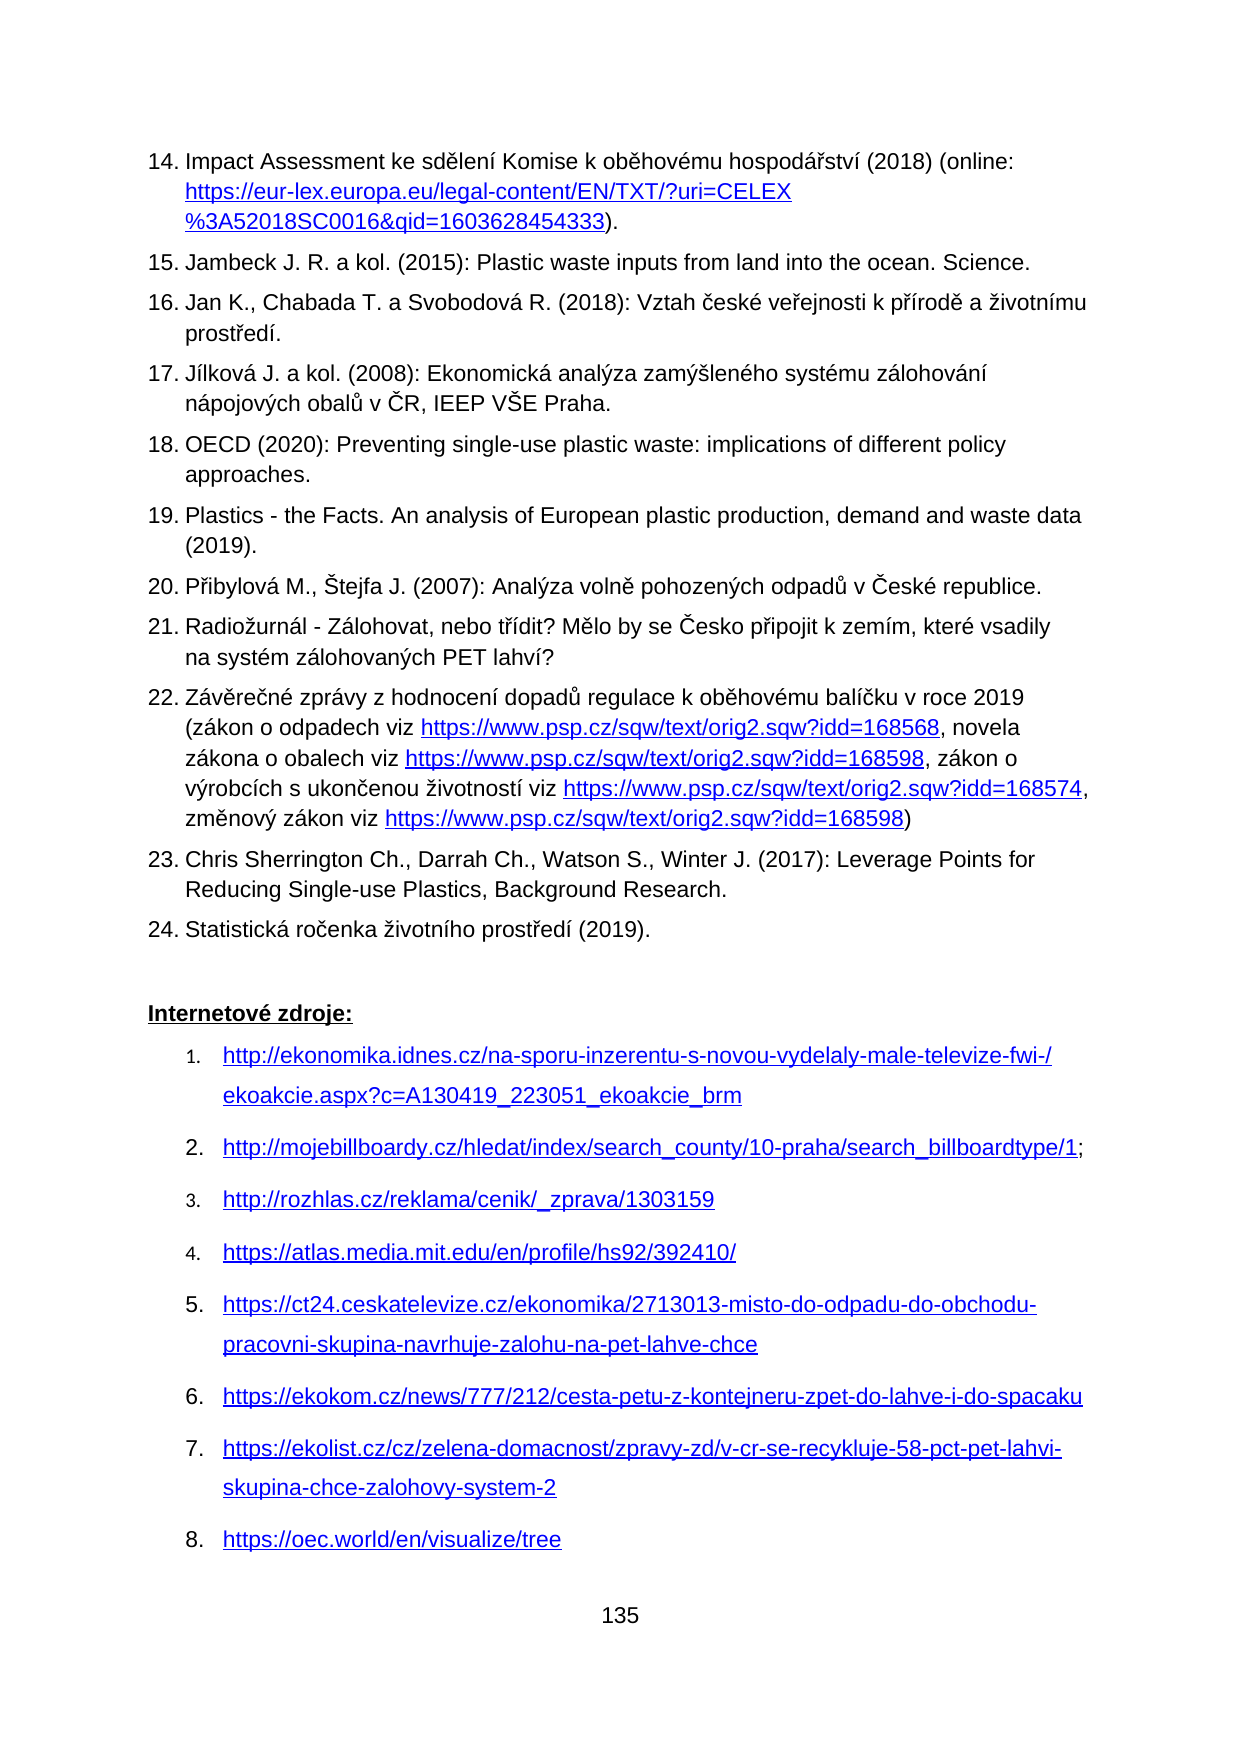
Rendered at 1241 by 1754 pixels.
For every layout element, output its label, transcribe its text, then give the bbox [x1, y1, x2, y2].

text Internetové zdroje: [148, 1000, 1093, 1026]
list https://ct24.ceskatelevize.cz/ekonomika/2713013-misto-do-odpadu-do-obchodu-pracovni-skupina-navrhuje-zalohu-na-pet-lahve-chce [185, 1291, 1093, 1357]
list https://atlas.media.mit.edu/en/profile/hs92/392410/ [185, 1239, 1093, 1265]
list Chris Sherrington Ch., Darrah Ch., Watson S., Winter J. (2017): Leverage Points for Reducing Single-use Plastics, Background Research. [148, 846, 1093, 902]
list Jambeck J. R. a kol. (2015): Plastic waste inputs from land into the ocean. Science. [148, 249, 1093, 275]
list http://ekonomika.idnes.cz/na-sporu-inzerentu-s-novou-vydelaly-male-televize-fwi-/ekoakcie.aspx?c=A130419_223051_ekoakcie_brm [185, 1042, 1093, 1108]
list Statistická ročenka životního prostředí (2019). [148, 916, 1093, 943]
list Radiožurnál - Zálohovat, nebo třídit? Mělo by se Česko připojit k zemím, které vsadily na systém zálohovaných PET lahví? [148, 613, 1093, 670]
list Plastics - the Facts. An analysis of European plastic production, demand and waste data (2019). [148, 502, 1093, 558]
list https://oec.world/en/visualize/tree [185, 1526, 1093, 1552]
list https://ekolist.cz/cz/zelena-domacnost/zpravy-zd/v-cr-se-recykluje-58-pct-pet-lahvi-skupina-chce-zalohovy-system-2 [185, 1434, 1093, 1500]
list https://ekokom.cz/news/777/212/cesta-petu-z-kontejneru-zpet-do-lahve-i-do-spacaku [185, 1383, 1093, 1409]
list http://mojebillboardy.cz/hledat/index/search_county/10-praha/search_billboardtype/1; [185, 1134, 1093, 1161]
list Přibylová M., Štejfa J. (2007): Analýza volně pohozených odpadů v České republice. [148, 573, 1093, 599]
list Jan K., Chabada T. a Svobodová R. (2018): Vztah české veřejnosti k přírodě a životnímu prostředí. [148, 289, 1093, 346]
list Jílková J. a kol. (2008): Ekonomická analýza zamýšleného systému zálohování nápojových obalů v ČR, IEEP VŠE Praha. [148, 360, 1093, 417]
list OECD (2020): Preventing single-use plastic waste: implications of different policy approaches. [148, 431, 1093, 487]
list http://rozhlas.cz/reklama/cenik/_zprava/1303159 [185, 1186, 1093, 1213]
list Impact Assessment ke sdělení Komise k oběhovému hospodářství (2018) (online: https://eur-lex.europa.eu/legal-content/EN/TXT/?uri=CELEX%3A52018SC0016&qid=1603628454333). [148, 148, 1093, 234]
list Závěrečné zprávy z hodnocení dopadů regulace k oběhovému balíčku v roce 2019 (zákon o odpadech viz https://www.psp.cz/sqw/text/orig2.sqw?idd=168568, novela zákona o obalech viz https://www.psp.cz/sqw/text/orig2.sqw?idd=168598, zákon o výrobcích s ukončenou životností viz https://www.psp.cz/sqw/text/orig2.sqw?idd=168574, změnový zákon viz https://www.psp.cz/sqw/text/orig2.sqw?idd=168598) [148, 684, 1093, 831]
